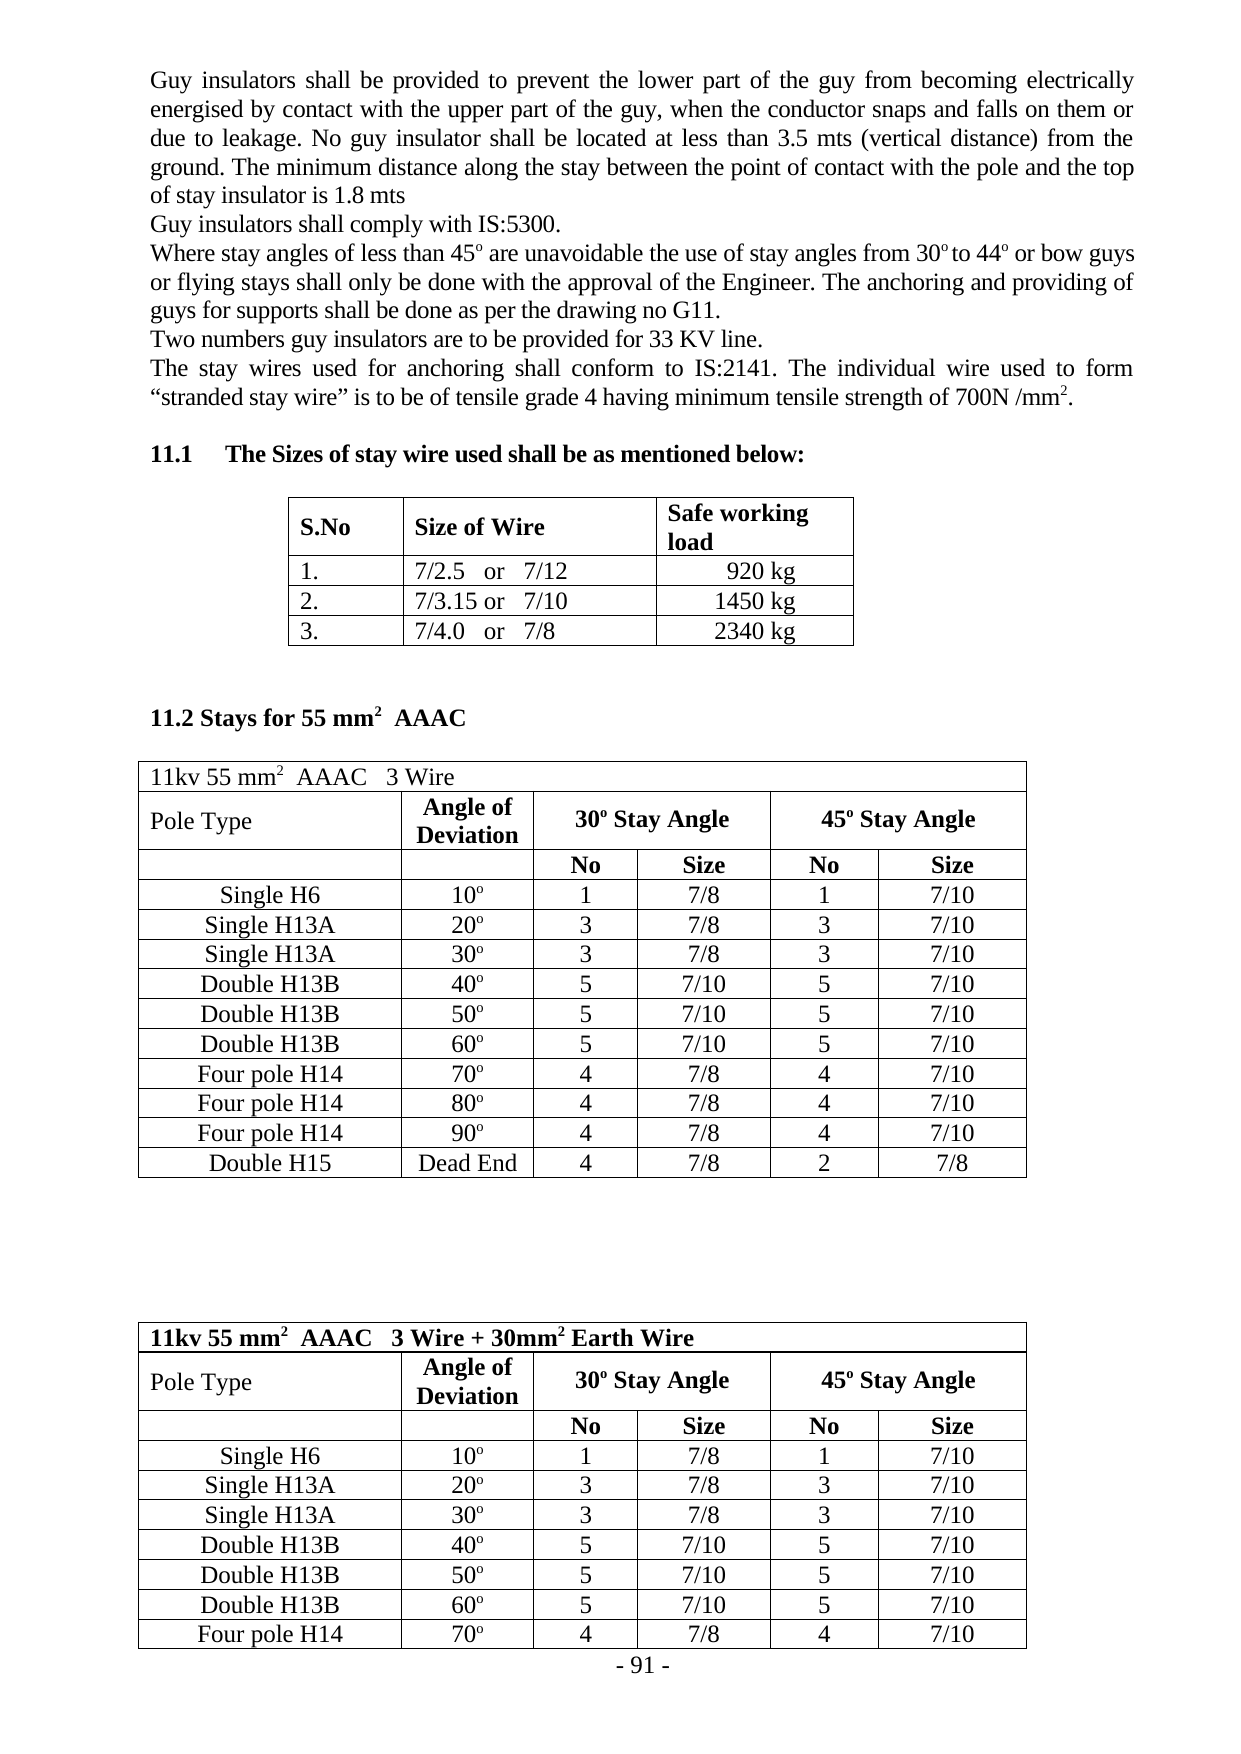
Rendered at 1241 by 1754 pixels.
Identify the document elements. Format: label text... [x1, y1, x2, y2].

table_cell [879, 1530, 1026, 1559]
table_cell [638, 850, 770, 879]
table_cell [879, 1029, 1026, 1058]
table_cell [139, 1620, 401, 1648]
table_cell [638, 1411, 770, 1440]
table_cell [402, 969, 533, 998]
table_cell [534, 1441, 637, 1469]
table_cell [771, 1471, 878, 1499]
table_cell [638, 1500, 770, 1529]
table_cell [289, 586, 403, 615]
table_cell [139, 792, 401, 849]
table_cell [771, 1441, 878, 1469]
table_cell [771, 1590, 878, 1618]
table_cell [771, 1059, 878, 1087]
text Guy insulators shall comply with IS:5300. [150, 209, 1135, 238]
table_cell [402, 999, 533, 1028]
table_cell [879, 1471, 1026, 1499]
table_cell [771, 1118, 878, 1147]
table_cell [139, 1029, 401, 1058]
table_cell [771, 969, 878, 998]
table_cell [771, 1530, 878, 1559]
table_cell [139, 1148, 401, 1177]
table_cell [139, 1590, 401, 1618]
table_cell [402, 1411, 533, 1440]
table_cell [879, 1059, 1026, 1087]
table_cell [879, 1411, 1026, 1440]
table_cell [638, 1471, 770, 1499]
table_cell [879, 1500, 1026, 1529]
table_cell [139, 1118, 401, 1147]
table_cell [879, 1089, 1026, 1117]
text The stay wires used for anchoring shall conform to IS:2141. The individual wire used to form “stranded stay wire” is to be of tensile grade 4 having minimum tensile strength of 700N /mm2. [150, 353, 1135, 411]
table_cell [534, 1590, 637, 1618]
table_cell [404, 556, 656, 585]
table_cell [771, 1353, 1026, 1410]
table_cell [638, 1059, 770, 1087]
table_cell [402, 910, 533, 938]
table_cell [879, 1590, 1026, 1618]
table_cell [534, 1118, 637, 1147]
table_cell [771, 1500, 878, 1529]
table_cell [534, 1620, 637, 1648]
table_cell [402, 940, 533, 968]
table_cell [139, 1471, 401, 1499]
text Two numbers guy insulators are to be provided for 33 KV line. [150, 324, 1135, 353]
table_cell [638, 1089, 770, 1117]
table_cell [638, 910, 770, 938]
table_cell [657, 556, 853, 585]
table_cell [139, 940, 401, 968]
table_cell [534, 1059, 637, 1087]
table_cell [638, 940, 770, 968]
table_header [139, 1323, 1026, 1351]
text Where stay angles of less than 45o are unavoidable the use of stay angles from 30o to 44o or bow guys or flying stays shall only be done with the approval of the Engineer. The anchoring and providing of guys for supports shall be done as per the drawing no G11. [150, 238, 1135, 324]
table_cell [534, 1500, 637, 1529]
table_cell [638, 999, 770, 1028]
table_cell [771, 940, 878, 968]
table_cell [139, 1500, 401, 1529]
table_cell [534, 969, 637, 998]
text 11.1 The Sizes of stay wire used shall be as mentioned below: [150, 439, 1135, 468]
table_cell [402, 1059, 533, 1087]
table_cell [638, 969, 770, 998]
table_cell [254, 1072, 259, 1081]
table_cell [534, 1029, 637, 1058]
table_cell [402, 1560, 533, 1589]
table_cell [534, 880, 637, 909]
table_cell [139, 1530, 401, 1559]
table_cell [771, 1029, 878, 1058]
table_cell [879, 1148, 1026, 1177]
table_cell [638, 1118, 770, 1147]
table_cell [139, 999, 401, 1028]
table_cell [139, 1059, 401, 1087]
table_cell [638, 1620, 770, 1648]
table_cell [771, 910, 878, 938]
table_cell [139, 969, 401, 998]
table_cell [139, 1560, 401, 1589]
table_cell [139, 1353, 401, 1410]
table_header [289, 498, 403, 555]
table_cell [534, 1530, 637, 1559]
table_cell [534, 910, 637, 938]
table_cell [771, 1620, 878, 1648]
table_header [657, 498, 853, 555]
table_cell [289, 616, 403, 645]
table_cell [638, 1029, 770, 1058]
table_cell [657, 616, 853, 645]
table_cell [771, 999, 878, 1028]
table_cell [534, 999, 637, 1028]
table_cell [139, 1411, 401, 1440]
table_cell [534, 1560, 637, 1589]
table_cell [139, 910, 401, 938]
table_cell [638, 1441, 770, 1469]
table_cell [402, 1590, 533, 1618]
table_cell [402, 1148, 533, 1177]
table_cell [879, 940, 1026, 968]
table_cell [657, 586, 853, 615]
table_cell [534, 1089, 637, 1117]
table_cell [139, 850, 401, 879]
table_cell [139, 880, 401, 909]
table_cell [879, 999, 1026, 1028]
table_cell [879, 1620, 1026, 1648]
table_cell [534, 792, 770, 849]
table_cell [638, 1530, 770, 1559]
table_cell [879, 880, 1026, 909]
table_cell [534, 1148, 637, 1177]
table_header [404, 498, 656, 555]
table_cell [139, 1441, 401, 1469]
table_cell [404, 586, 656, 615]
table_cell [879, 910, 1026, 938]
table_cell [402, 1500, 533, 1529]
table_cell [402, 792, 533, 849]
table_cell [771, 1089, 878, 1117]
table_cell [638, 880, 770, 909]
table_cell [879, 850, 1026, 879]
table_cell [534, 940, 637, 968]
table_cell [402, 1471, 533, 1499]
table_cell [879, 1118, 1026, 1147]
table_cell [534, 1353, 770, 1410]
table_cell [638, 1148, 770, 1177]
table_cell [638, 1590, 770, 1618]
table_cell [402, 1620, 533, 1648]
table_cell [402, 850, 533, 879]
text 11.2 Stays for 55 mm2 AAAC [150, 703, 1135, 732]
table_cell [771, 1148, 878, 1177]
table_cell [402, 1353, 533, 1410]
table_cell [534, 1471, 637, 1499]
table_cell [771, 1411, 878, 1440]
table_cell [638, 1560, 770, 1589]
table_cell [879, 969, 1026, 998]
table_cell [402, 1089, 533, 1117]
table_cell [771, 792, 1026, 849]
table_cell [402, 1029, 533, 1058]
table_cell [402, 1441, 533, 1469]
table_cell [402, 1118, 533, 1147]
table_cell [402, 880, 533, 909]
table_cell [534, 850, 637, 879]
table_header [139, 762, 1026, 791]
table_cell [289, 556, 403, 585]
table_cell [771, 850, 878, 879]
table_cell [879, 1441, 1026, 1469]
text Guy insulators shall be provided to prevent the lower part of the guy from becoming electrically energised by contact with the upper part of the guy, when the conductor snaps and falls on them or due to leakage. No guy insulator shall be located at less than 3.5 mts (vertical distance) from the ground. The minimum distance along the stay between the point of contact with the pole and the top of stay insulator is 1.8 mts [150, 66, 1135, 209]
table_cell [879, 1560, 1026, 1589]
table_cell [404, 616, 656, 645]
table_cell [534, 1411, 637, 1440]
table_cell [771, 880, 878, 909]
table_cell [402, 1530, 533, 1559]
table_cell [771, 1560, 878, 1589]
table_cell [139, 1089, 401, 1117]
